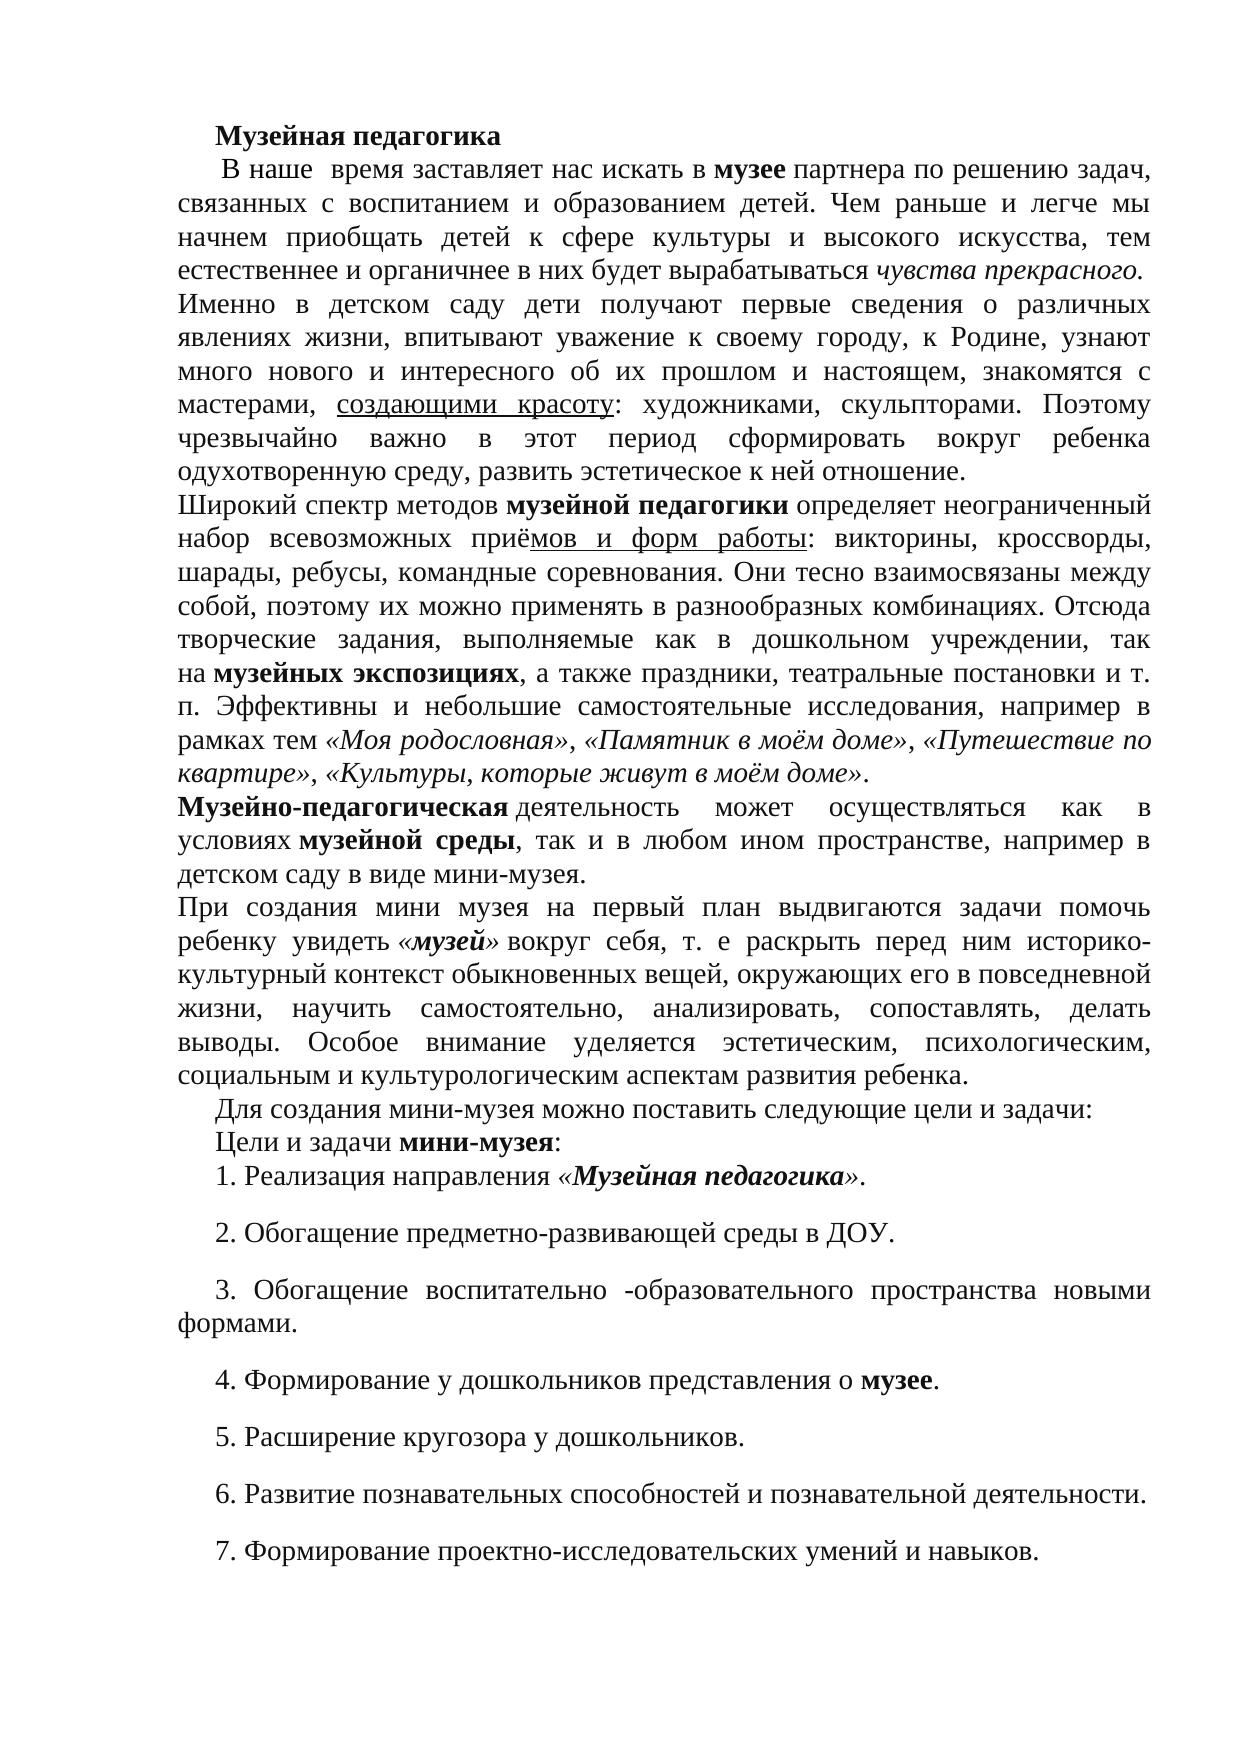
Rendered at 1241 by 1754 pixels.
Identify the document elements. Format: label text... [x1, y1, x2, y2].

text При создания мини музея на первый план выдвигаются задачи помочь ребенку увидеть «музей» вокруг себя, т. е раскрыть перед ним историко-культурный контекст обыкновенных вещей, окружающих его в повседневной жизни, научить самостоятельно, анализировать, сопоставлять, делать выводы. Особое внимание уделяется эстетическим, психологическим, социальным и культурологическим аспектам развития ребенка. [177, 889, 1152, 1091]
text 1. Реализация направления «Музейная педагогика». [177, 1158, 1152, 1191]
text Широкий спектр методов музейной педагогики определяет неограниченный набор всевозможных приёмов и форм работы: викторины, кроссворды, шарады, ребусы, командные соревнования. Они тесно взаимосвязаны между собой, поэтому их можно применять в разнообразных комбинациях. Отсюда творческие задания, выполняемые как в дошкольном учреждении, так на музейных экспозициях, а также праздники, театральные постановки и т. п. Эффективны и небольшие самостоятельные исследования, например в рамках тем «Моя родословная», «Памятник в моём доме», «Путешествие по квартире», «Культуры, которые живут в моём доме». [177, 487, 1152, 789]
text Именно в детском саду дети получают первые сведения о различных явлениях жизни, впитывают уважение к своему городу, к Родине, узнают много нового и интересного об их прошлом и настоящем, знакомятся с мастерами, создающими красоту: художниками, скульпторами. Поэтому чрезвычайно важно в этот период сформировать вокруг ребенка одухотворенную среду, развить эстетическое к ней отношение. [177, 286, 1152, 487]
text Музейная педагогика [177, 118, 1152, 152]
text 6. Развитие познавательных способностей и познавательной деятельности. [177, 1476, 1152, 1510]
text Цели и задачи мини-музея: [177, 1124, 1152, 1158]
text 7. Формирование проектно-исследовательских умений и навыков. [177, 1533, 1152, 1567]
text В наше время заставляет нас искать в музее партнера по решению задач, связанных с воспитанием и образованием детей. Чем раньше и легче мы начнем приобщать детей к сфере культуры и высокого искусства, тем естественнее и органичнее в них будет вырабатываться чувства прекрасного. [177, 152, 1152, 286]
text 5. Расширение кругозора у дошкольников. [177, 1419, 1152, 1453]
text 2. Обогащение предметно-развивающей среды в ДОУ. [177, 1215, 1152, 1248]
text Музейно-педагогическая деятельность может осуществляться как в условиях музейной среды, так и в любом ином пространстве, например в детском саду в виде мини-музея. [177, 789, 1152, 889]
text Для создания мини-музея можно поставить следующие цели и задачи: [177, 1091, 1152, 1124]
text 4. Формирование у дошкольников представления о музее. [177, 1362, 1152, 1396]
text 3. Обогащение воспитательно -образовательного пространства новыми формами. [177, 1272, 1152, 1339]
